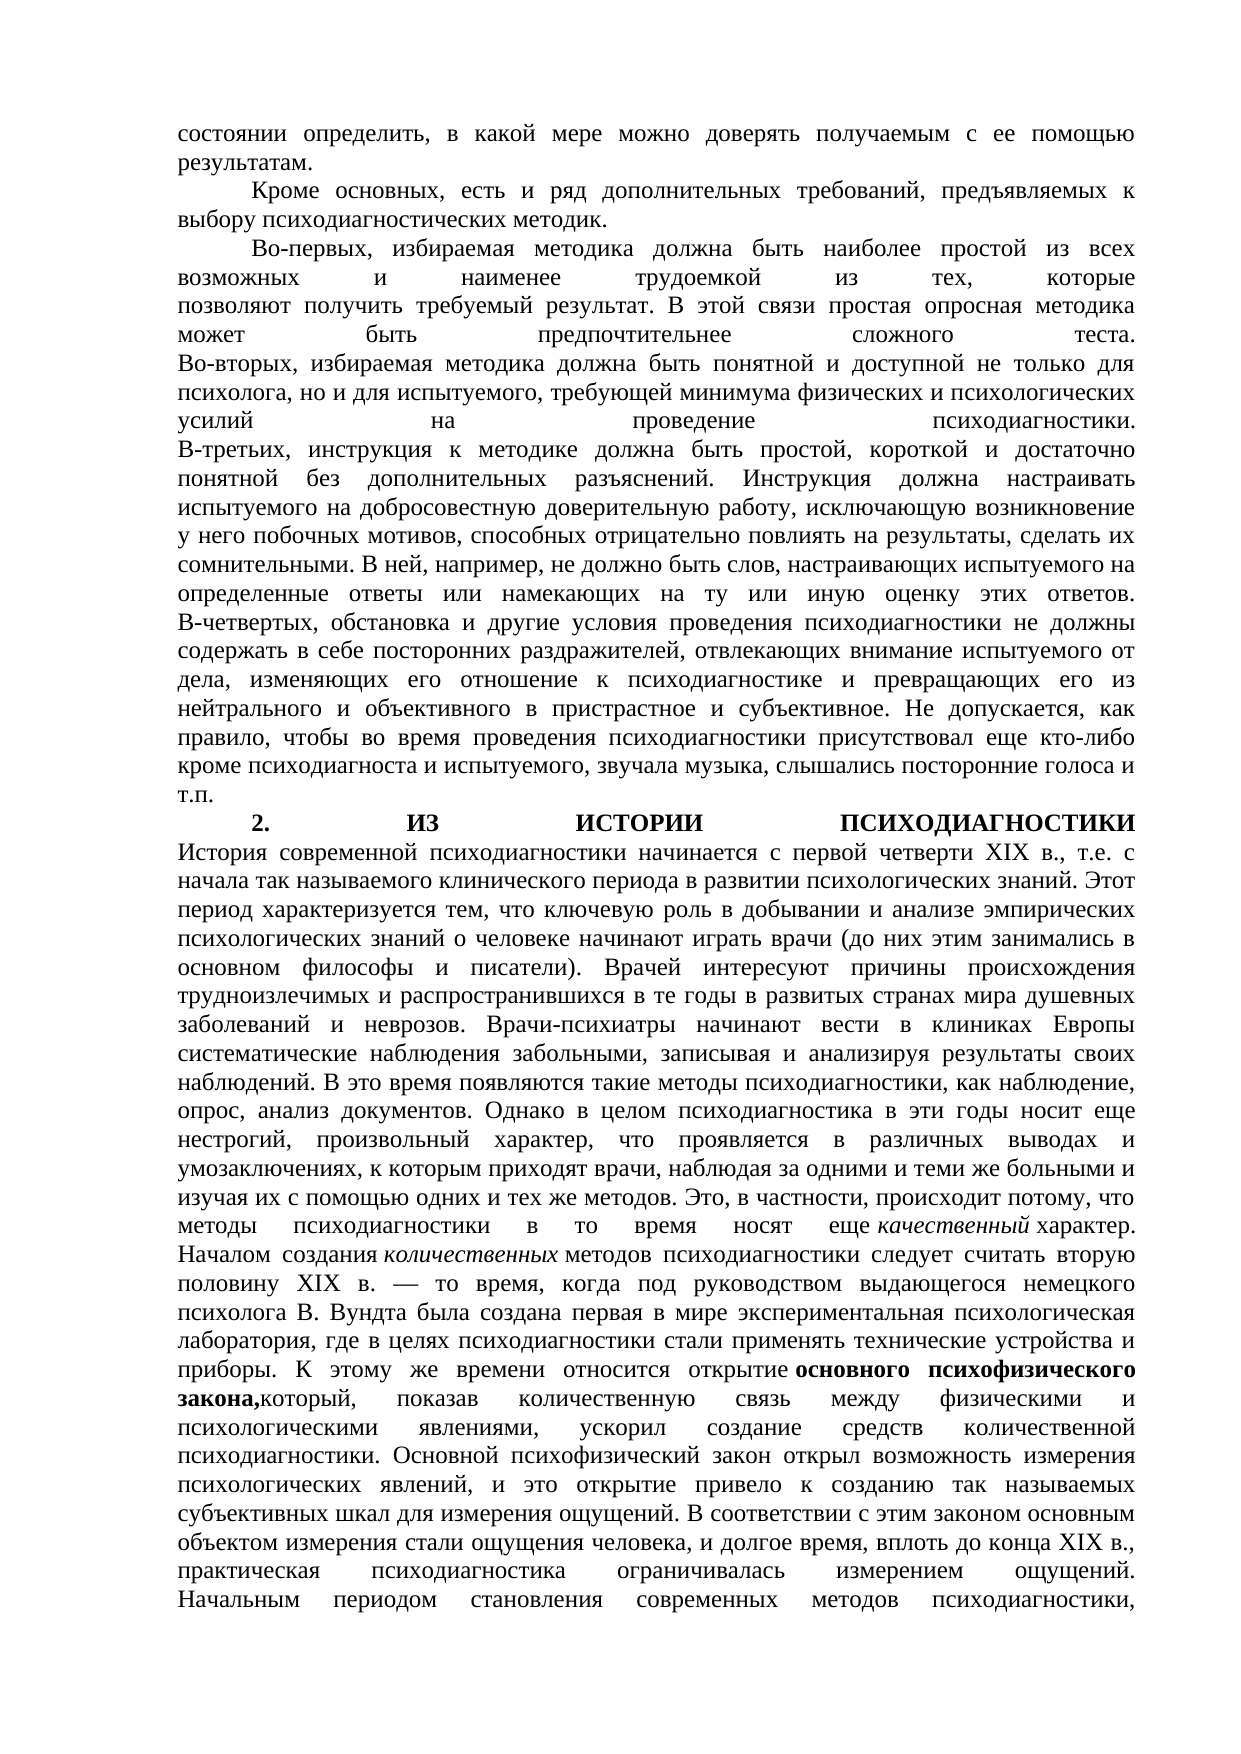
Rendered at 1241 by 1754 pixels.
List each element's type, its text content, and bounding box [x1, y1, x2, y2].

text Во-первых, избираемая методика должна быть наиболее простой из всех возможных и наименее трудоемкой из тех, которые позволяют получить требуемый результат. В этой связи простая опросная методика может быть предпочтительнее сложного теста. Во-вторых, избираемая методика должна быть понятной и доступной не только для психолога, но и для испытуемого, требующей минимума физических и психологических усилий на проведение психодиагностики. В-третьих, инструкция к методике должна быть простой, короткой и достаточно понятной без дополнительных разъяснений. Инструкция должна настраивать испытуемого на добросовестную доверительную работу, исключающую возникновение у него побочных мотивов, способных отрицательно повлиять на результаты, сделать их сомнительными. В ней, например, не должно быть слов, настраивающих испытуемого на определенные ответы или намекающих на ту или иную оценку этих ответов. В-четвертых, обстановка и другие условия проведения психодиагностики не должны содержать в себе посторонних раздражителей, отвлекающих внимание испытуемого от дела, изменяющих его отношение к психодиагностике и превращающих его из нейтрального и объективного в пристрастное и субъективное. Не допускается, как правило, чтобы во время проведения психодиагностики присутствовал еще кто-либо кроме психодиагноста и испытуемого, звучала музыка, слышались посторонние голоса и т.п. [177, 233, 1136, 808]
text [177, 808, 1136, 1613]
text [177, 118, 1136, 176]
text Кроме основных, есть и ряд дополнительных требований, предъявляемых к выбору психодиагностических методик. [177, 176, 1136, 233]
